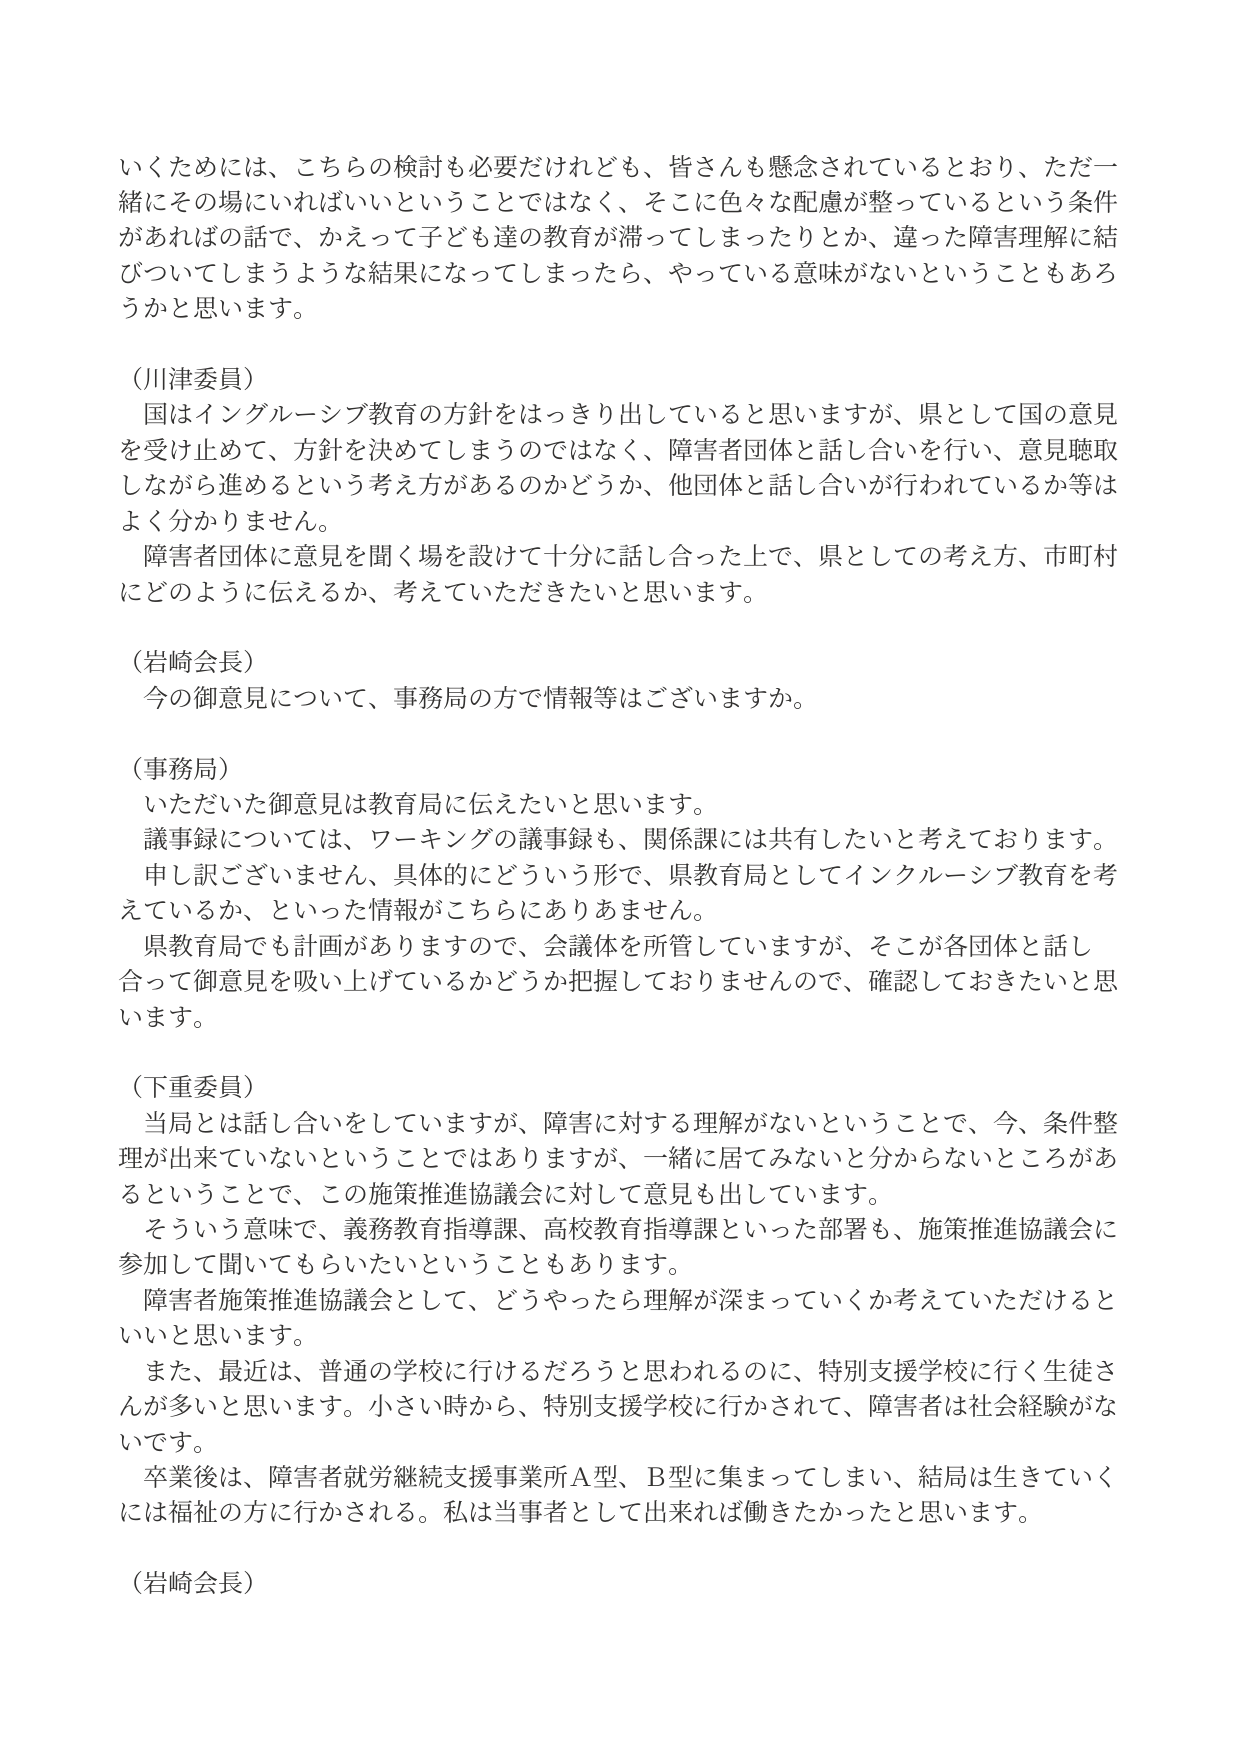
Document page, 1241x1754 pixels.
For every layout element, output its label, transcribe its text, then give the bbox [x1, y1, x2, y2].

text いただいた御意見は教育局に伝えたいと思います。 [118, 785, 1122, 821]
text 障害者施策推進協議会として、どうやったら理解が深まっていくか考えていただけるといいと思います。 [118, 1281, 1122, 1352]
text そういう意味で、義務教育指導課、高校教育指導課といった部署も、施策推進協議会に参加して聞いてもらいたいということもあります。 [118, 1210, 1122, 1281]
text （事務局） [118, 750, 1122, 785]
text 卒業後は、障害者就労継続支援事業所Ａ型、Ｂ型に集まってしまい、結局は生きていくには福祉の方に行かされる。私は当事者として出来れば働きたかったと思います。 [118, 1458, 1122, 1529]
text （岩崎会長） 今の御意見について、事務局の方で情報等はございますか。 [118, 643, 1122, 714]
text （岩崎会長） [118, 1564, 1122, 1600]
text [118, 148, 1122, 325]
text 議事録については、ワーキングの議事録も、関係課には共有したいと考えております。 申し訳ございません、具体的にどういう形で、県教育局としてインクルーシブ教育を考えているか、といった情報がこちらにありあません。 [118, 821, 1122, 927]
text （下重委員） 当局とは話し合いをしていますが、障害に対する理解がないということで、今、条件整理が出来ていないということではありますが、一緒に居てみないと分からないところがあるということで、この施策推進協議会に対して意見も出しています。 [118, 1068, 1122, 1210]
text また、最近は、普通の学校に行けるだろうと思われるのに、特別支援学校に行く生徒さんが多いと思います。小さい時から、特別支援学校に行かされて、障害者は社会経験がないです。 [118, 1352, 1122, 1458]
text 県教育局でも計画がありますので、会議体を所管していますが、そこが各団体と話し合って御意見を吸い上げているかどうか把握しておりませんので、確認しておきたいと思います。 [118, 927, 1122, 1033]
text （川津委員） [118, 360, 1122, 396]
text 国はイングルーシブ教育の方針をはっきり出していると思いますが、県として国の意見を受け止めて、方針を決めてしまうのではなく、障害者団体と話し合いを行い、意見聴取しながら進めるという考え方があるのかどうか、他団体と話し合いが行われているか等はよく分かりません。 障害者団体に意見を聞く場を設けて十分に話し合った上で、県としての考え方、市町村にどのように伝えるか、考えていただきたいと思います。 [118, 396, 1122, 608]
